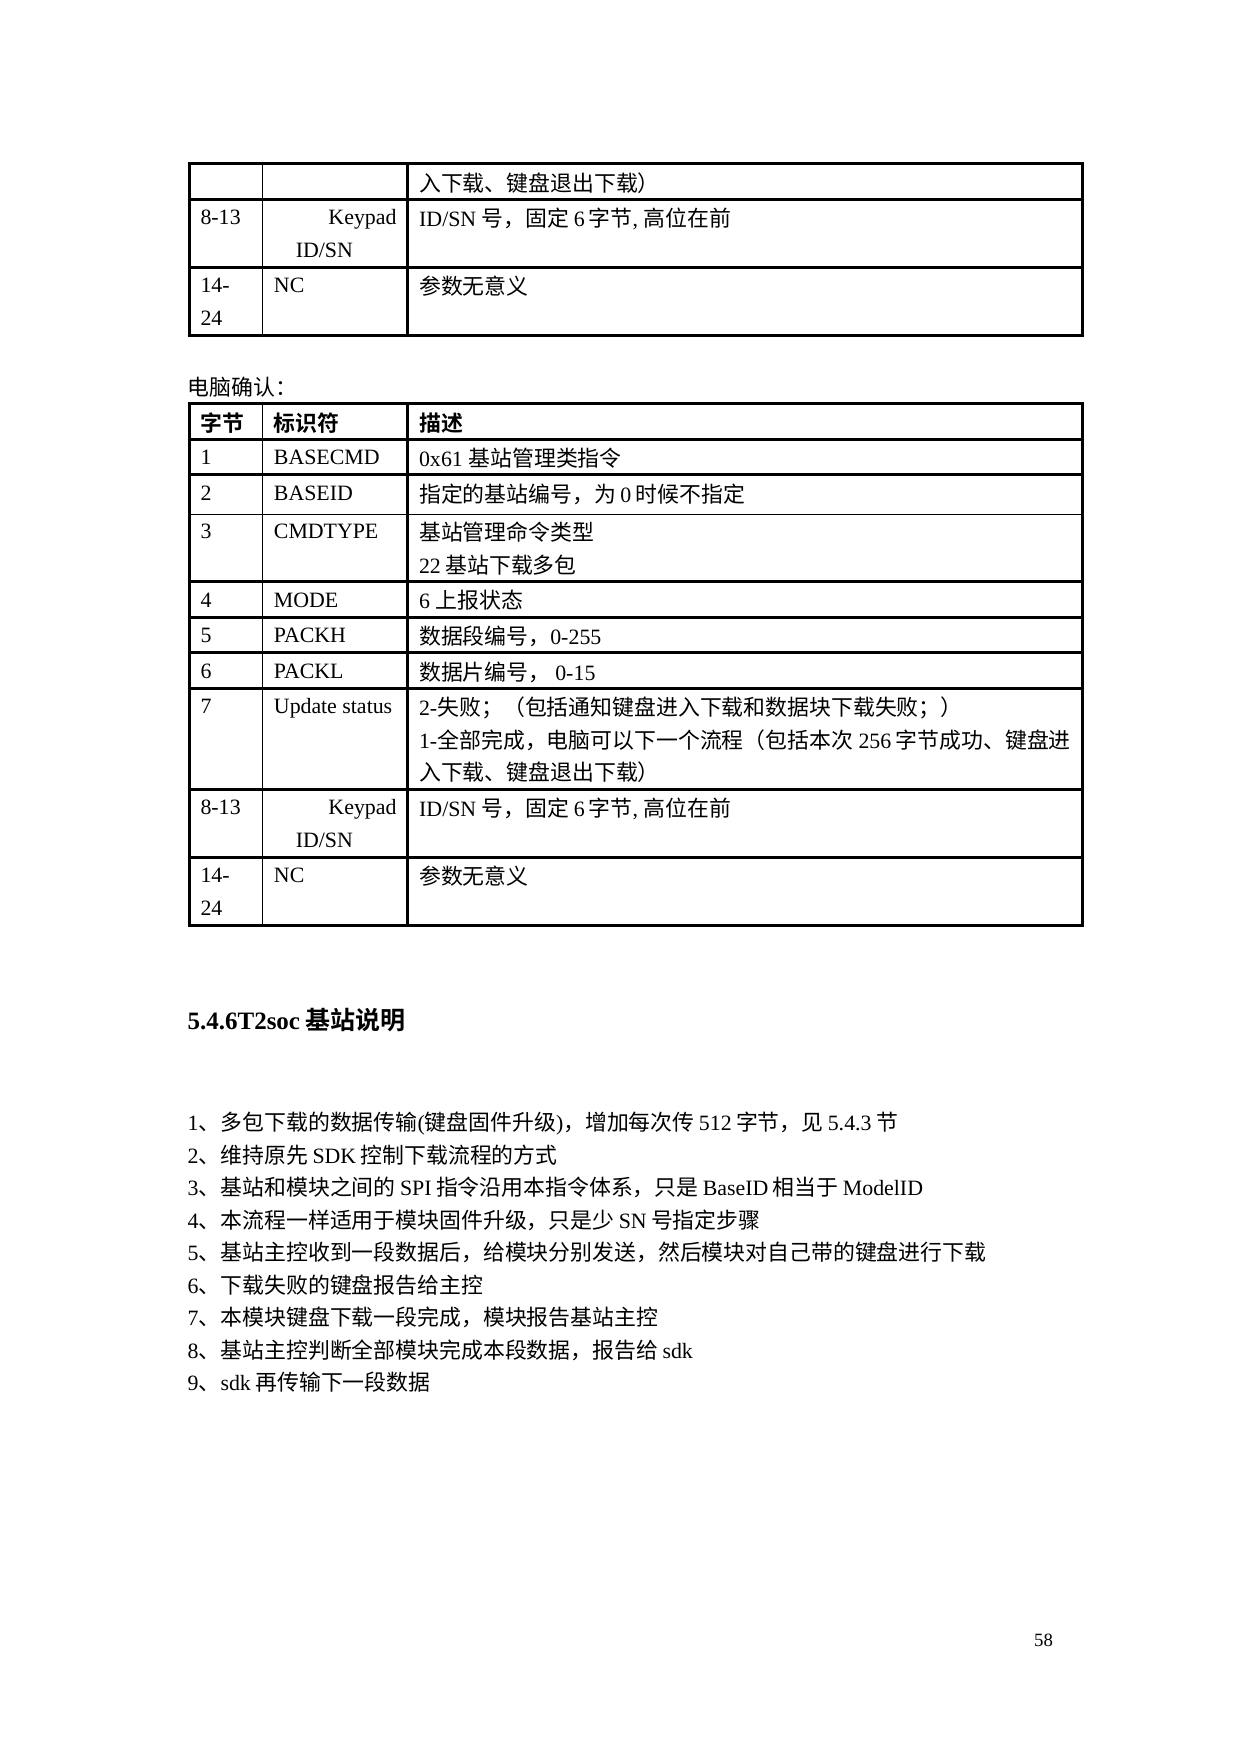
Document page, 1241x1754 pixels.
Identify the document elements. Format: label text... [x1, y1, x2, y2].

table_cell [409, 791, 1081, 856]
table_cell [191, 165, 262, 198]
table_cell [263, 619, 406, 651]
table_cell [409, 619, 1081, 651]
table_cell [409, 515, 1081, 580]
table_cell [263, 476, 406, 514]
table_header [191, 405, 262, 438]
text 8、基站主控判断全部模块完成本段数据，报告给sdk [187, 1332, 1053, 1365]
text 9、sdk再传输下一段数据 [187, 1365, 1053, 1397]
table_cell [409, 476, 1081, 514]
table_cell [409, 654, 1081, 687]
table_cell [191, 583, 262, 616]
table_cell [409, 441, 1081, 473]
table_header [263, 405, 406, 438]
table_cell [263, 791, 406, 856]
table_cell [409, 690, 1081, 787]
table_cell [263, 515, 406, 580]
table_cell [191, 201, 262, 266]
text 4、本流程一样适用于模块固件升级，只是少SN号指定步骤 [187, 1202, 1053, 1235]
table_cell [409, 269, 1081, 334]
text 7、本模块键盘下载一段完成，模块报告基站主控 [187, 1300, 1053, 1332]
text 1、多包下载的数据传输(键盘固件升级)，增加每次传512字节，见5.4.3节 [187, 1105, 1053, 1137]
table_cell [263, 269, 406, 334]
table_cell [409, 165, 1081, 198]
text 6、下载失败的键盘报告给主控 [187, 1267, 1053, 1300]
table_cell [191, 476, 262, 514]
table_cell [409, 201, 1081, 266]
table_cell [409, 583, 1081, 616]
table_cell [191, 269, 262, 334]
text 2、维持原先SDK控制下载流程的方式 [187, 1137, 1053, 1170]
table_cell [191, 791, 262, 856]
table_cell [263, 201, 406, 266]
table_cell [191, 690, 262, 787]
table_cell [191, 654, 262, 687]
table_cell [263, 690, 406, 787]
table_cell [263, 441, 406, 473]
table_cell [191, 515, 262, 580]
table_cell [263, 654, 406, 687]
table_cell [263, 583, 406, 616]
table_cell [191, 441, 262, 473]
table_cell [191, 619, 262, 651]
text 3、基站和模块之间的SPI指令沿用本指令体系，只是BaseID相当于ModelID [187, 1170, 1053, 1202]
subtitle 5.4.6T2soc基站说明 [187, 986, 1053, 1051]
text 电脑确认： [187, 369, 1053, 402]
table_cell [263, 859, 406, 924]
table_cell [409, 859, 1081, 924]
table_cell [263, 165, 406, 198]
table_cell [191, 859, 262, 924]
text 5、基站主控收到一段数据后，给模块分别发送，然后模块对自己带的键盘进行下载 [187, 1235, 1053, 1267]
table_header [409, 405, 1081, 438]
